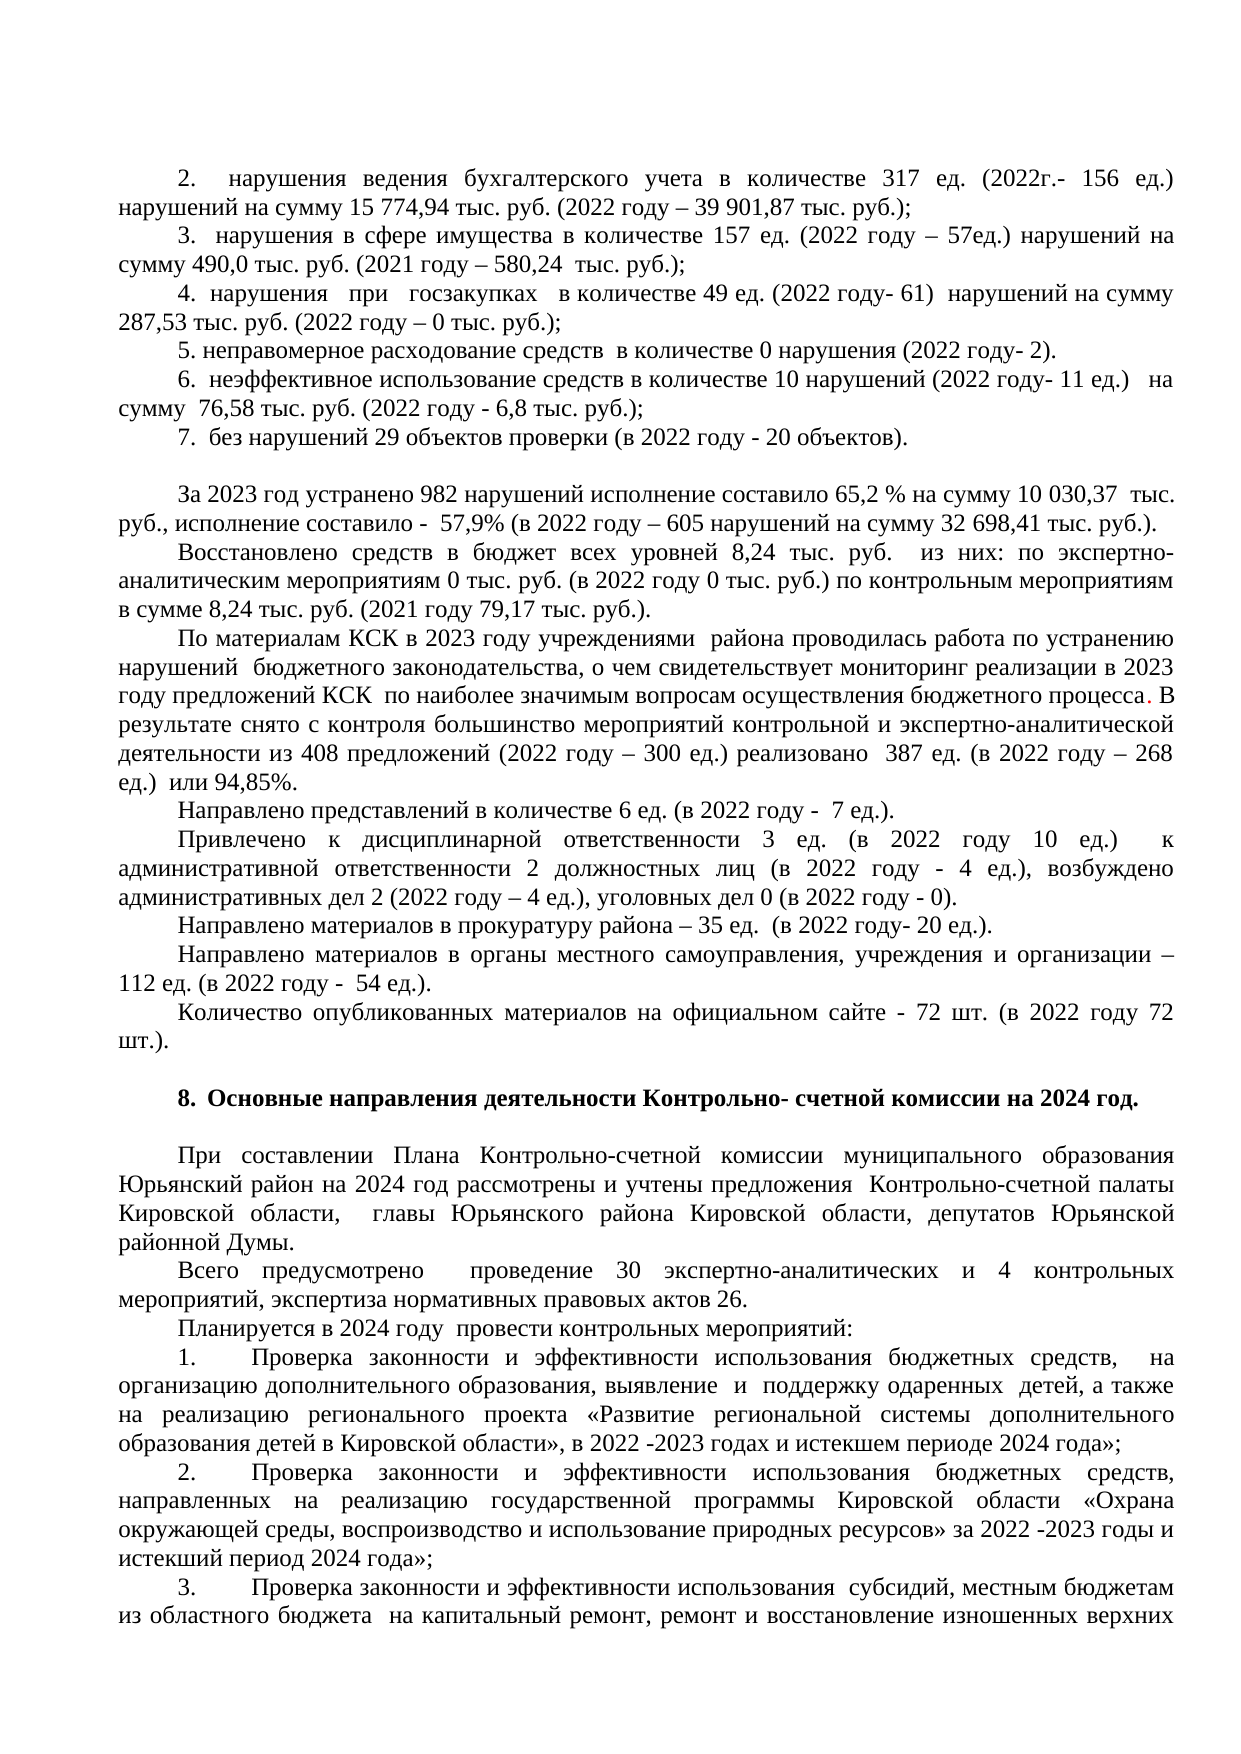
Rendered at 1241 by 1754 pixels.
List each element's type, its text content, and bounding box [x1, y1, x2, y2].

text Восстановлено средств в бюджет всех уровней 8,24 тыс. руб. из них: по экспертно-аналитическим мероприятиям 0 тыс. руб. (в 2022 году 0 тыс. руб.) по контрольным мероприятиям в сумме 8,24 тыс. руб. (2021 году 79,17 тыс. руб.). [118, 537, 1175, 623]
list Проверка законности и эффективности использования бюджетных средств, направленных на реализацию государственной программы Кировской области «Охрана окружающей среды, воспроизводство и использование природных ресурсов» за 2022 -2023 годы и истекший период 2024 года»; [118, 1457, 1175, 1572]
list Основные направления деятельности Контрольно- счетной комиссии на 2024 год. [177, 1083, 1175, 1112]
text 4. нарушения при госзакупках в количестве 49 ед. (2022 году- 61) нарушений на сумму 287,53 тыс. руб. (2022 году – 0 тыс. руб.); [118, 278, 1175, 335]
text За 2023 год устранено 982 нарушений исполнение составило 65,2 % на сумму 10 030,37 тыс. руб., исполнение составило - 57,9% (в 2022 году – 605 нарушений на сумму 32 698,41 тыс. руб.). [118, 479, 1175, 537]
text 5. неправомерное расходование средств в количестве 0 нарушения (2022 году- 2). [118, 335, 1175, 364]
text Всего предусмотрено проведение 30 экспертно-аналитических и 4 контрольных мероприятий, экспертиза нормативных правовых актов 26. [118, 1255, 1175, 1313]
text При составлении Плана Контрольно-счетной комиссии муниципального образования Юрьянский район на 2024 год рассмотрены и учтены предложения Контрольно-счетной палаты Кировской области, главы Юрьянского района Кировской области, депутатов Юрьянской районной Думы. [118, 1140, 1175, 1255]
text 3. нарушения в сфере имущества в количестве 157 ед. (2022 году – 57ед.) нарушений на сумму 490,0 тыс. руб. (2021 году – 580,24 тыс. руб.); [118, 220, 1175, 278]
text Направлено представлений в количестве 6 ед. (в 2022 году - 7 ед.). [118, 795, 1175, 824]
text 2. нарушения ведения бухгалтерского учета в количестве 317 ед. (2022г.- 156 ед.) нарушений на сумму 15 774,94 тыс. руб. (2022 году – 39 901,87 тыс. руб.); [118, 163, 1175, 220]
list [118, 1572, 1175, 1629]
text По материалам КСК в 2023 году учреждениями района проводилась работа по устранению нарушений бюджетного законодательства, о чем свидетельствует мониторинг реализации в 2023 году предложений КСК по наиболее значимым вопросам осуществления бюджетного процесса. В результате снято с контроля большинство мероприятий контрольной и экспертно-аналитической деятельности из 408 предложений (2022 году – 300 ед.) реализовано 387 ед. (в 2022 году – 268 ед.) или 94,85%. [118, 623, 1175, 795]
text Направлено материалов в прокуратуру района – 35 ед. (в 2022 году- 20 ед.). [118, 910, 1175, 939]
text 6. неэффективное использование средств в количестве 10 нарушений (2022 году- 11 ед.) на сумму 76,58 тыс. руб. (2022 году - 6,8 тыс. руб.); [118, 364, 1175, 422]
text Планируется в 2024 году провести контрольных мероприятий: [177, 1313, 1175, 1342]
text Количество опубликованных материалов на официальном сайте - 72 шт. (в 2022 году 72 шт.). [118, 997, 1175, 1054]
list Проверка законности и эффективности использования бюджетных средств, на организацию дополнительного образования, выявление и поддержку одаренных детей, а также на реализацию регионального проекта «Развитие региональной системы дополнительного образования детей в Кировской области», в 2022 -2023 годах и истекшем периоде 2024 года»; [118, 1342, 1175, 1457]
text Привлечено к дисциплинарной ответственности 3 ед. (в 2022 году 10 ед.) к административной ответственности 2 должностных лиц (в 2022 году - 4 ед.), возбуждено административных дел 2 (2022 году – 4 ед.), уголовных дел 0 (в 2022 году - 0). [118, 824, 1175, 910]
text 7. без нарушений 29 объектов проверки (в 2022 году - 20 объектов). [118, 422, 1175, 450]
text Направлено материалов в органы местного самоуправления, учреждения и организации – 112 ед. (в 2022 году - 54 ед.). [118, 939, 1175, 997]
